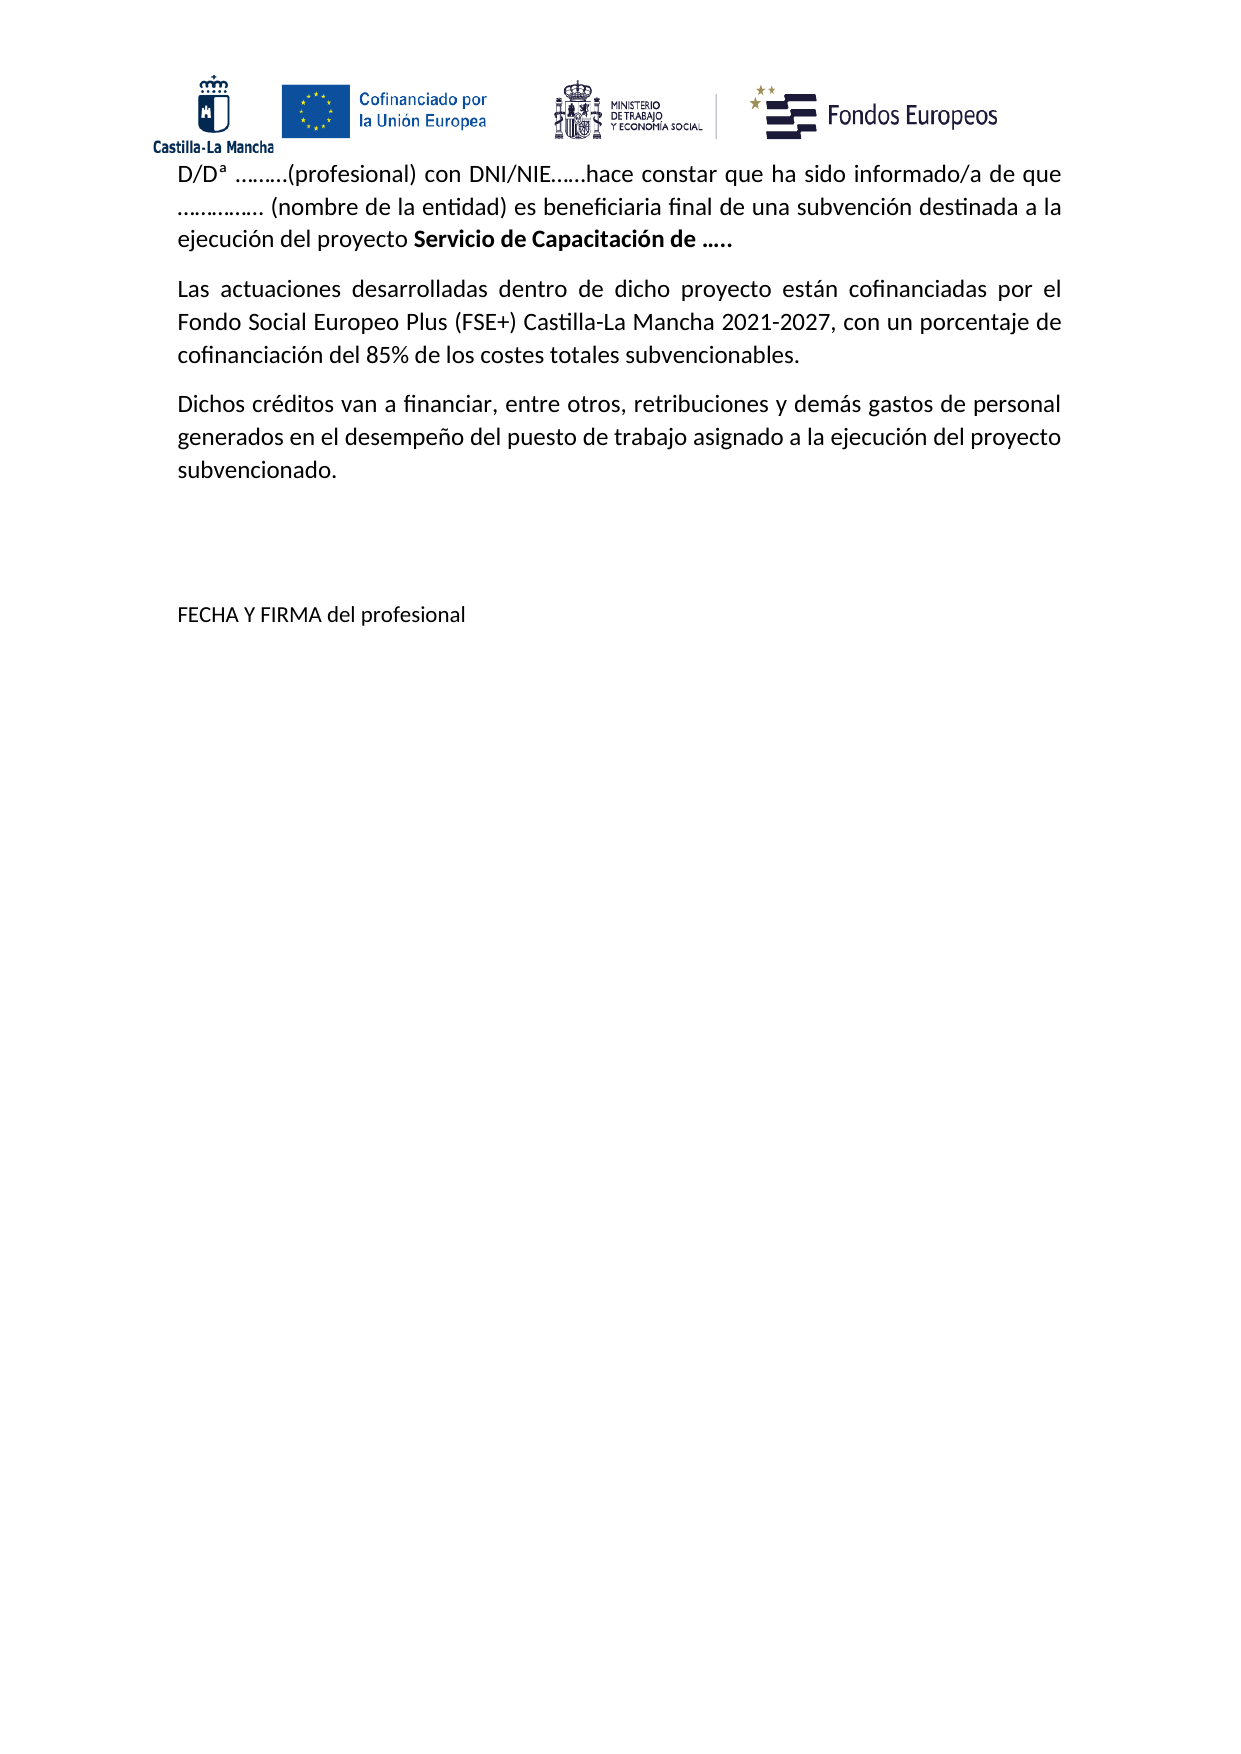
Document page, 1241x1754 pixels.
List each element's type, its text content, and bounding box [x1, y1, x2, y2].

text D/Dª ………(profesional) con DNI/NIE……hace constar que ha sido informado/a de que …………… (nombre de la entidad) es beneficiaria final de una subvención destinada a la ejecución del proyecto Servicio de Capacitación de ….. [177, 158, 1063, 254]
text FECHA Y FIRMA del profesional [177, 601, 1063, 628]
picture [153, 73, 1005, 158]
text Las actuaciones desarrolladas dentro de dicho proyecto están cofinanciadas por el Fondo Social Europeo Plus (FSE+) Castilla-La Mancha 2021-2027, con un porcentaje de cofinanciación del 85% de los costes totales subvencionables. [177, 273, 1063, 369]
text Dichos créditos van a financiar, entre otros, retribuciones y demás gastos de personal generados en el desempeño del puesto de trabajo asignado a la ejecución del proyecto subvencionado. [177, 389, 1063, 485]
